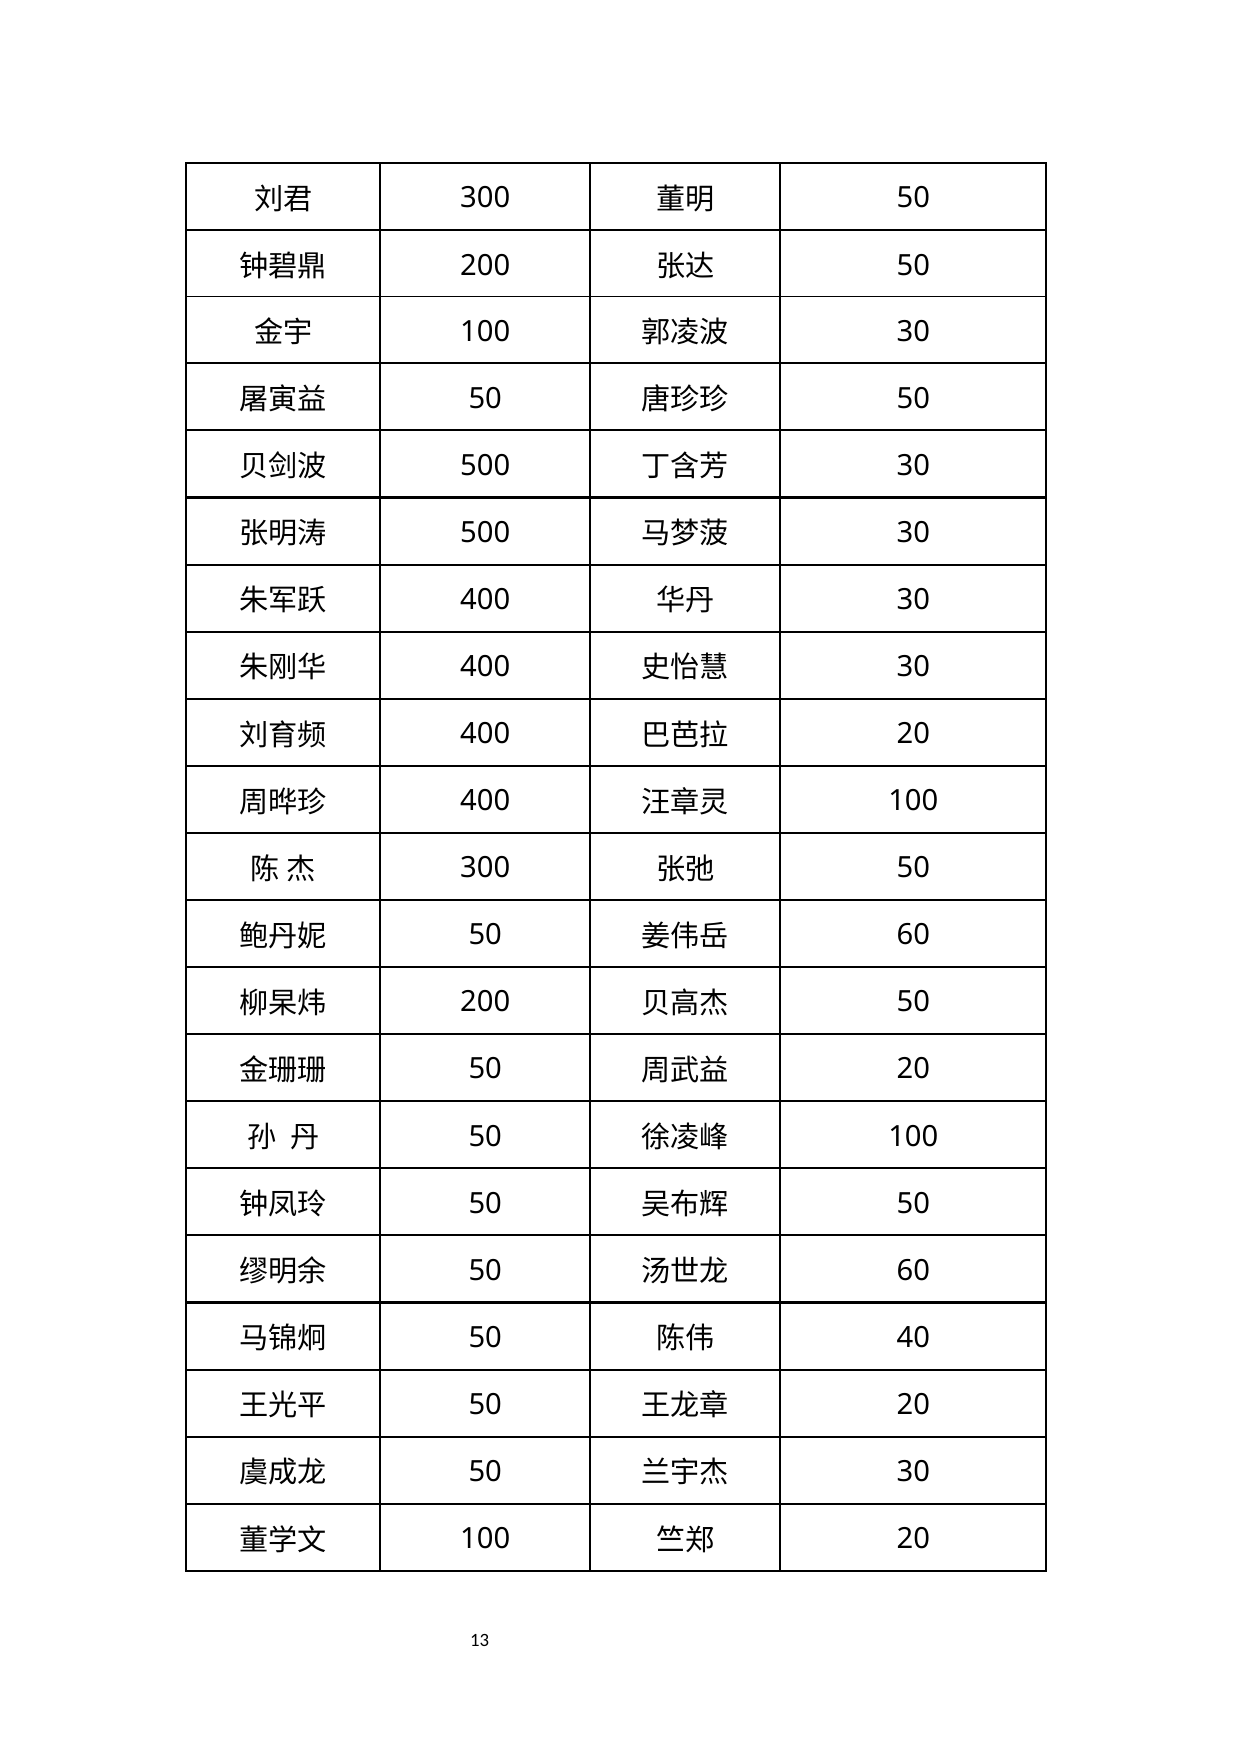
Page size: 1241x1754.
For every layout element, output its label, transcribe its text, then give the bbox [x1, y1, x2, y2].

table_cell 30 [781, 633, 1045, 698]
table_cell 50 [381, 1102, 589, 1167]
table_cell 马锦炯 [187, 1304, 379, 1368]
table_cell 兰宇杰 [591, 1438, 779, 1503]
table_cell 50 [381, 901, 589, 966]
table_cell 500 [381, 499, 589, 563]
table_cell 屠寅益 [187, 364, 379, 429]
table_cell 50 [381, 1371, 589, 1436]
table_cell 30 [781, 499, 1045, 563]
table_cell 张明涛 [187, 499, 379, 563]
table_cell 汪章灵 [591, 767, 779, 832]
table_cell 50 [781, 231, 1045, 296]
table_cell 100 [381, 297, 589, 362]
table_cell 汤世龙 [591, 1236, 779, 1301]
table_cell 史怡慧 [591, 633, 779, 698]
table_cell 200 [381, 968, 589, 1033]
table_cell 300 [381, 164, 589, 229]
table_cell 20 [781, 1505, 1045, 1570]
table_cell 40 [781, 1304, 1045, 1368]
table_cell 郭凌波 [591, 297, 779, 362]
table_cell 60 [781, 901, 1045, 966]
table_cell 50 [381, 364, 589, 429]
table_cell 鲍丹妮 [187, 901, 379, 966]
table_cell 周武益 [591, 1035, 779, 1100]
table_cell 500 [381, 431, 589, 496]
table_cell 钟凤玲 [187, 1169, 379, 1234]
table_cell 30 [781, 431, 1045, 496]
table_cell 朱刚华 [187, 633, 379, 698]
table_cell 200 [381, 231, 589, 296]
table_cell 周晔珍 [187, 767, 379, 832]
table_cell 400 [381, 767, 589, 832]
table_cell 50 [781, 364, 1045, 429]
table_cell 400 [381, 633, 589, 698]
table_cell 50 [781, 834, 1045, 899]
table_cell 400 [381, 700, 589, 765]
table_cell 50 [381, 1169, 589, 1234]
table_cell 虞成龙 [187, 1438, 379, 1503]
table_cell 50 [781, 1169, 1045, 1234]
table_cell 30 [781, 297, 1045, 362]
table_cell 竺郑 [591, 1505, 779, 1570]
table_cell 王龙章 [591, 1371, 779, 1436]
table_cell 张弛 [591, 834, 779, 899]
table_cell 张达 [591, 231, 779, 296]
table_cell 50 [781, 164, 1045, 229]
table_cell 董学文 [187, 1505, 379, 1570]
table_cell 金珊珊 [187, 1035, 379, 1100]
table_cell 马梦菠 [591, 499, 779, 563]
table_cell 刘君 [187, 164, 379, 229]
table_cell 柳杲炜 [187, 968, 379, 1033]
table_cell 100 [781, 1102, 1045, 1167]
table_cell 50 [381, 1438, 589, 1503]
table_cell 徐凌峰 [591, 1102, 779, 1167]
table_cell 姜伟岳 [591, 901, 779, 966]
table_cell 孙 丹 [187, 1102, 379, 1167]
table_cell 朱军跃 [187, 566, 379, 631]
table_cell 华丹 [591, 566, 779, 631]
table_cell 30 [781, 1438, 1045, 1503]
table_cell 20 [781, 1035, 1045, 1100]
table_cell 缪明余 [187, 1236, 379, 1301]
table_cell 100 [381, 1505, 589, 1570]
table_cell 董明 [591, 164, 779, 229]
table_cell 400 [381, 566, 589, 631]
table_cell 20 [781, 1371, 1045, 1436]
table_cell 60 [781, 1236, 1045, 1301]
table_cell 吴布辉 [591, 1169, 779, 1234]
table_cell 50 [381, 1304, 589, 1368]
table_cell 丁含芳 [591, 431, 779, 496]
table_cell 刘育频 [187, 700, 379, 765]
table_cell 贝剑波 [187, 431, 379, 496]
table_cell 100 [781, 767, 1045, 832]
table_cell 陈伟 [591, 1304, 779, 1368]
table_cell 陈 杰 [187, 834, 379, 899]
table_cell 钟碧鼎 [187, 231, 379, 296]
table_cell 贝高杰 [591, 968, 779, 1033]
table_cell 50 [381, 1035, 589, 1100]
table_cell 300 [381, 834, 589, 899]
table_cell 巴芭拉 [591, 700, 779, 765]
table_cell 50 [381, 1236, 589, 1301]
table_cell 30 [781, 566, 1045, 631]
table_cell 王光平 [187, 1371, 379, 1436]
table_cell 20 [781, 700, 1045, 765]
table_cell 50 [781, 968, 1045, 1033]
table_cell 唐珍珍 [591, 364, 779, 429]
table_cell 金宇 [187, 297, 379, 362]
